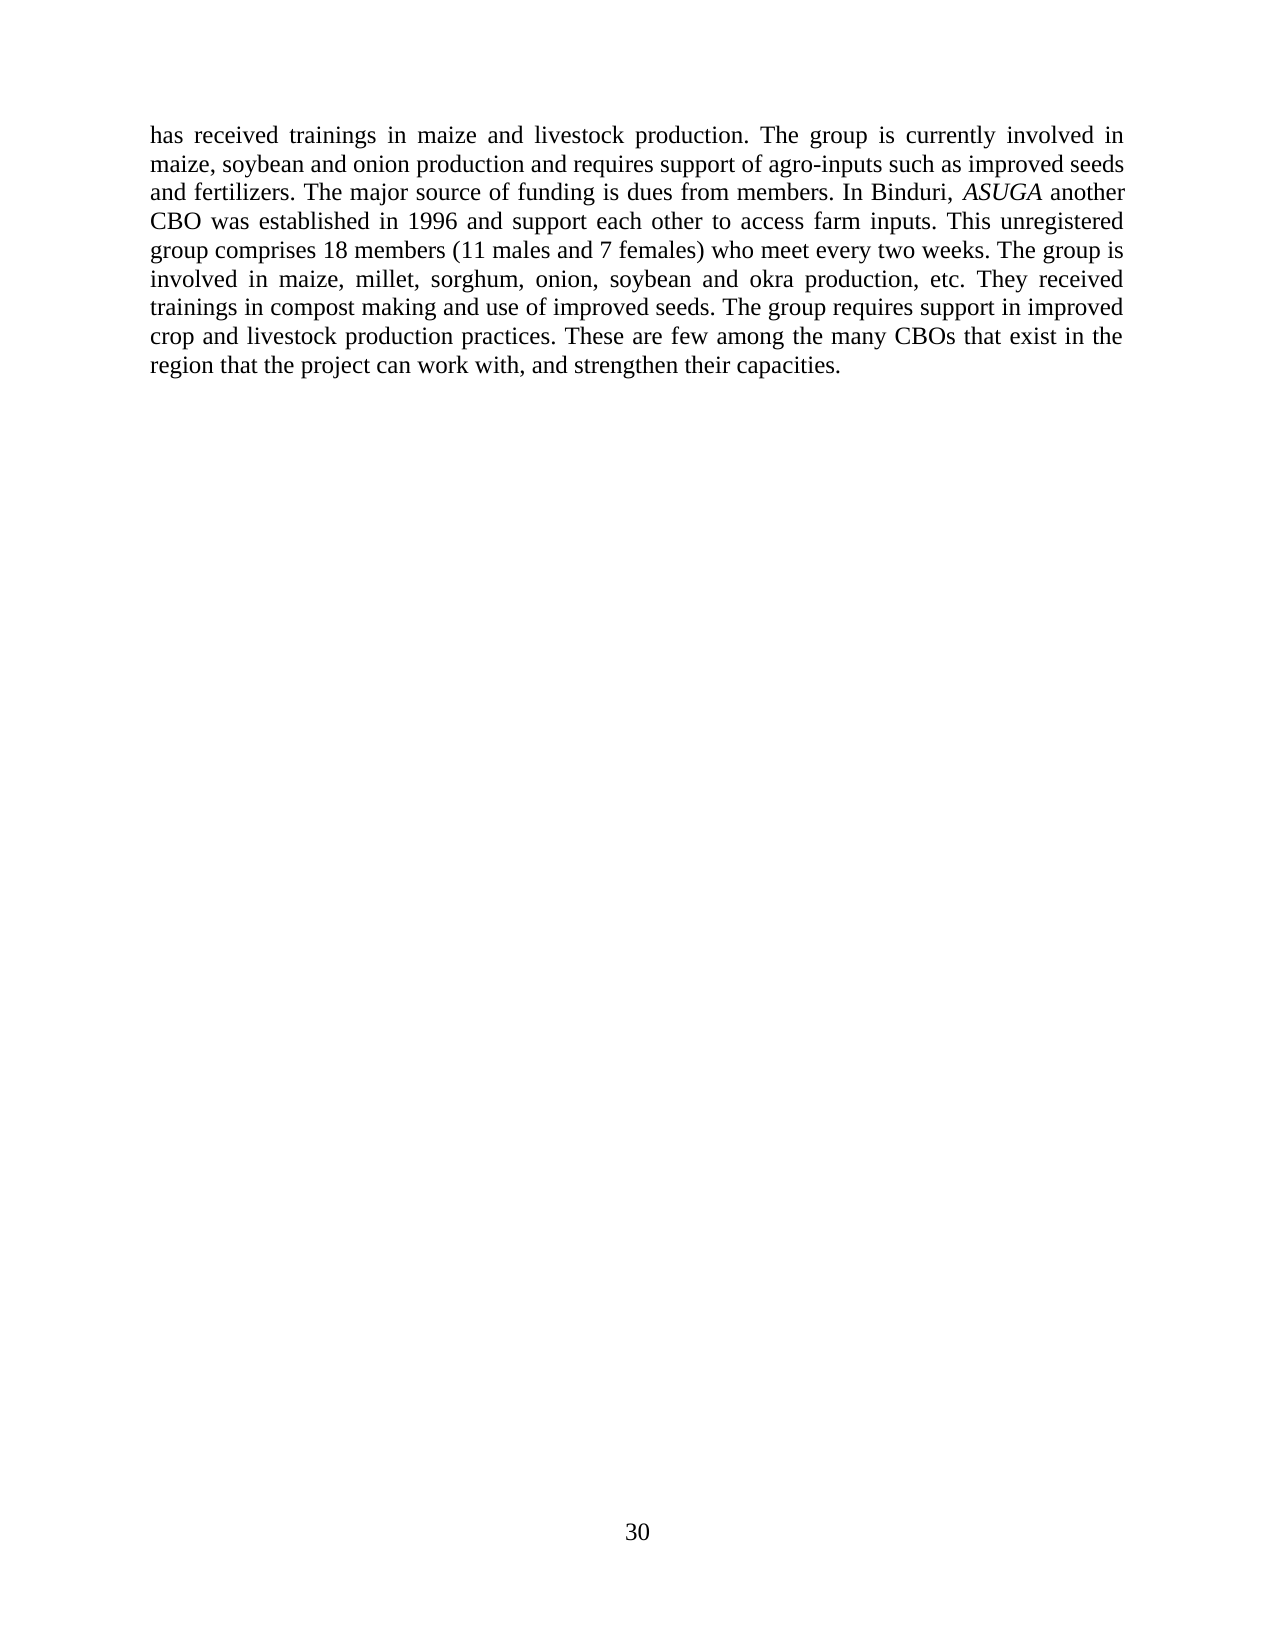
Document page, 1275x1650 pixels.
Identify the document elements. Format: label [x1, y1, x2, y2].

text [150, 120, 1125, 379]
